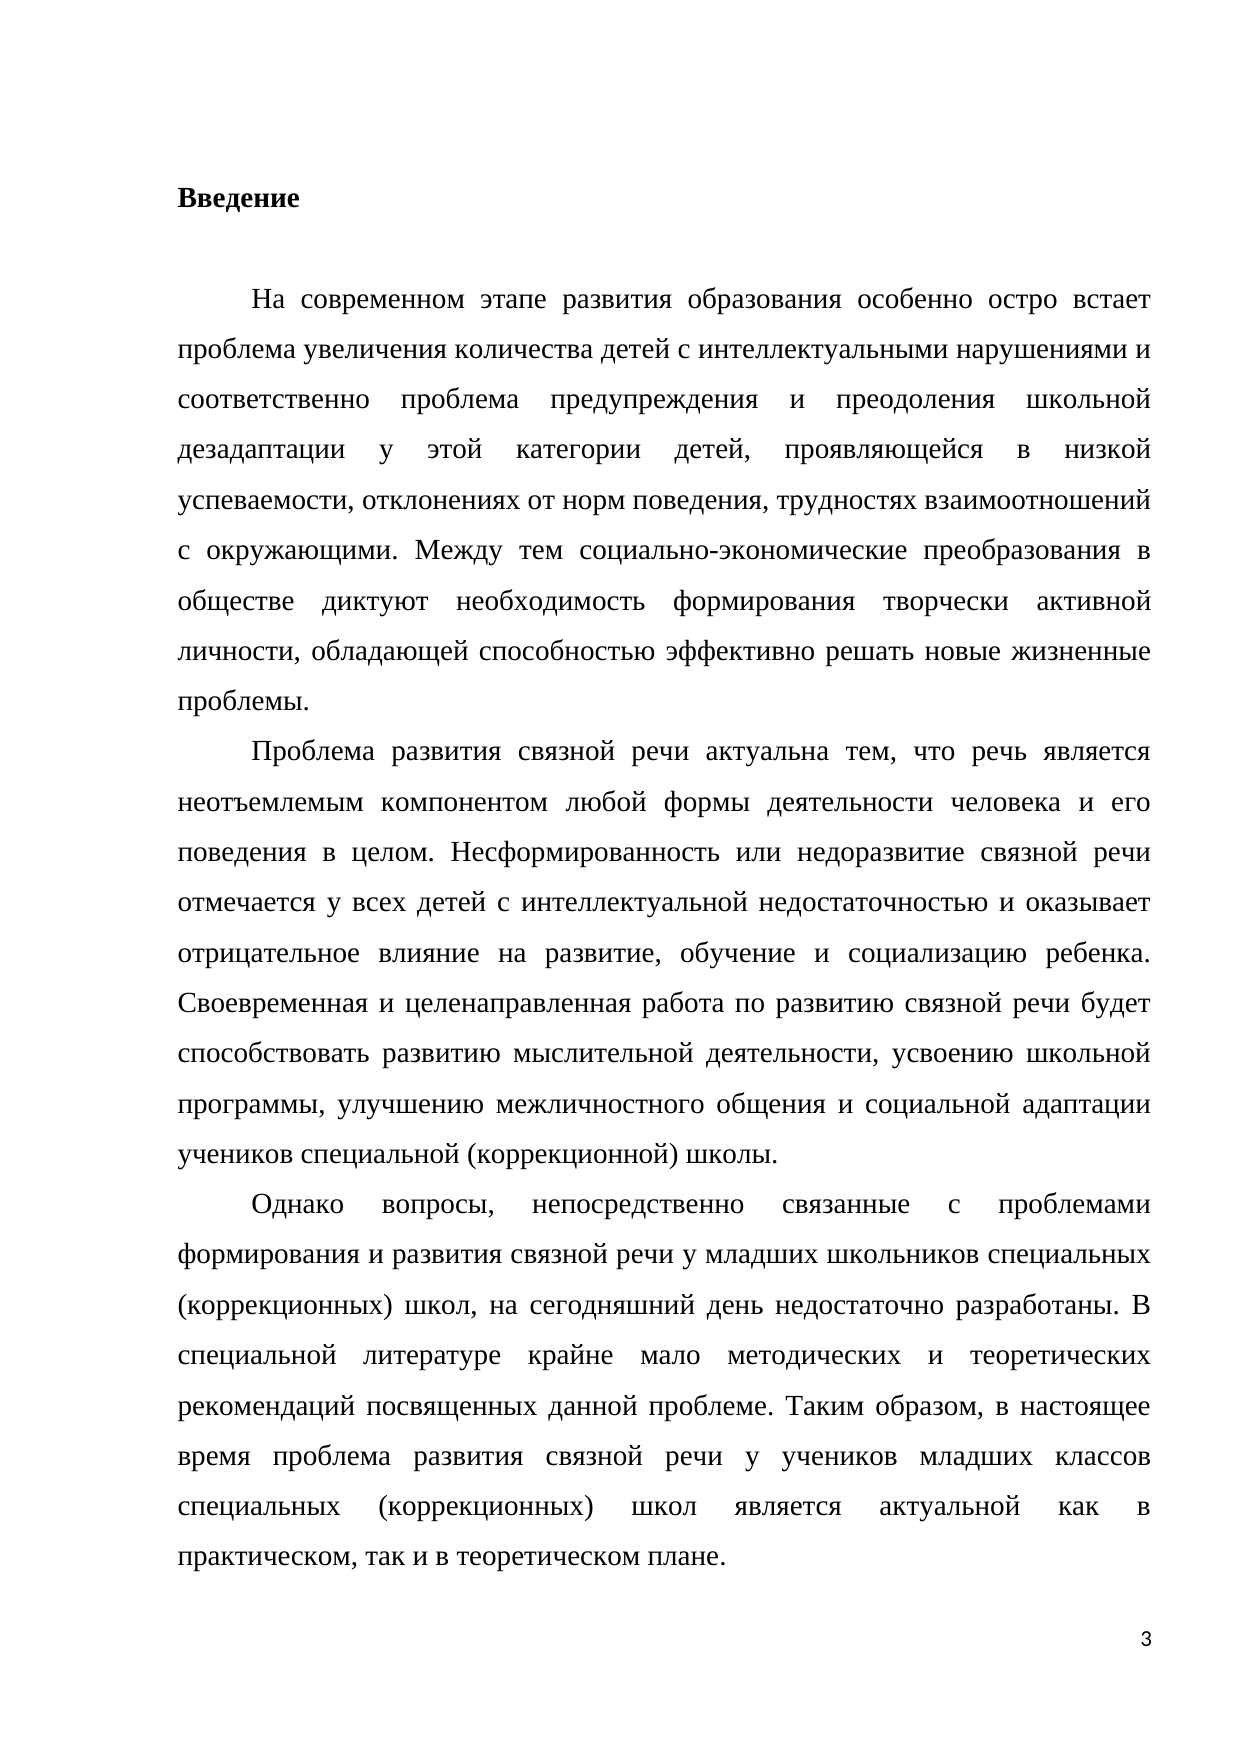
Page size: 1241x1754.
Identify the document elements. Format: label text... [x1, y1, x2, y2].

text Проблема развития связной речи актуальна тем, что речь является неотъемлемым компонентом любой формы деятельности человека и его поведения в целом. Несформированность или недоразвитие связной речи отмечается у всех детей с интеллектуальной недостаточностью и оказывает отрицательное влияние на развитие, обучение и социализацию ребенка. Своевременная и целенаправленная работа по развитию связной речи будет способствовать развитию мыслительной деятельности, усвоению школьной программы, улучшению межличностного общения и социальной адаптации учеников специальной (коррекционной) школы. [177, 733, 1152, 1169]
text Однако вопросы, непосредственно связанные с проблемами формирования и развития связной речи у младших школьников специальных (коррекционных) школ, на сегодняшний день недостаточно разработаны. В специальной литературе крайне мало методических и теоретических рекомендаций посвященных данной проблеме. Таким образом, в настоящее время проблема развития связной речи у учеников младших классов специальных (коррекционных) школ является актуальной как в практическом, так и в теоретическом плане. [177, 1186, 1152, 1572]
text На современном этапе развития образования особенно остро встает проблема увеличения количества детей с интеллектуальными нарушениями и соответственно проблема предупреждения и преодоления школьной дезадаптации у этой категории детей, проявляющейся в низкой успеваемости, отклонениях от норм поведения, трудностях взаимоотношений с окружающими. Между тем социально-экономические преобразования в обществе диктуют необходимость формирования творчески активной личности, обладающей способностью эффективно решать новые жизненные проблемы. [177, 281, 1152, 717]
text Введение [177, 180, 1152, 214]
